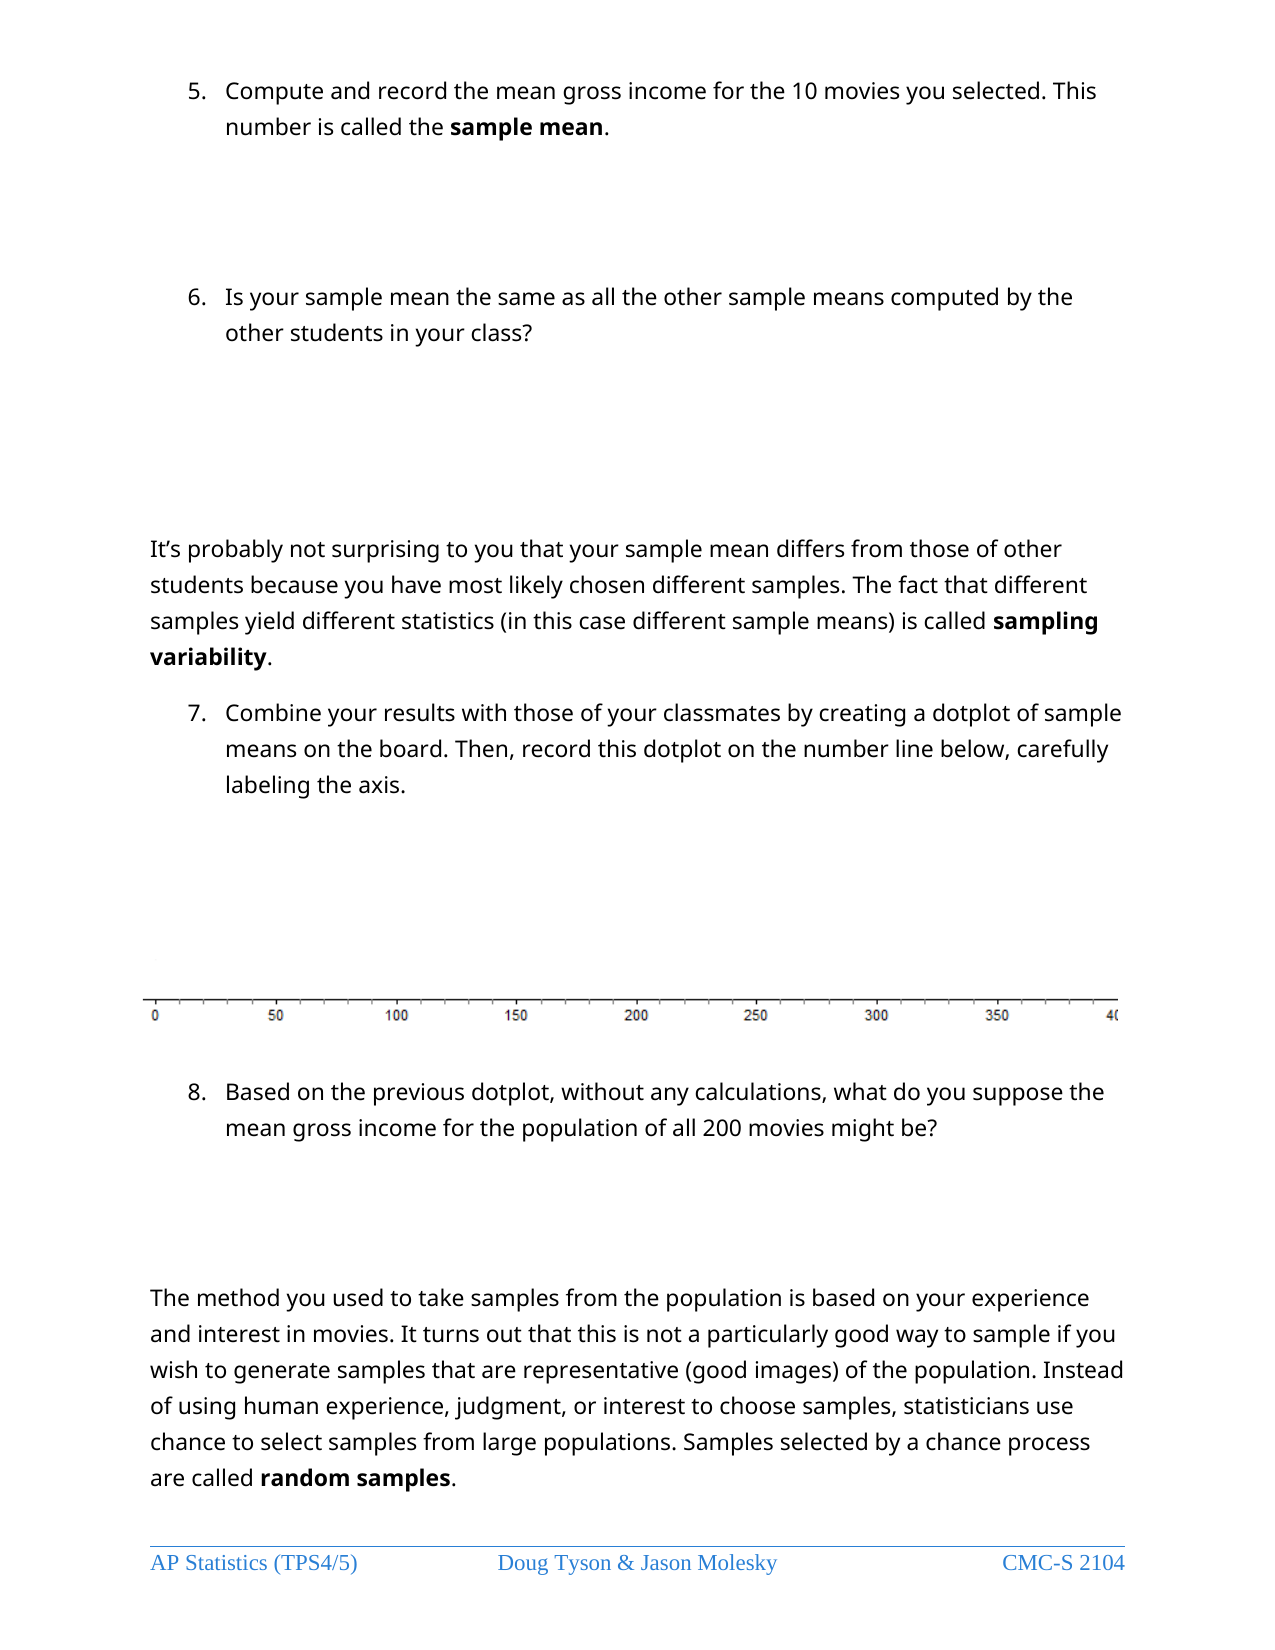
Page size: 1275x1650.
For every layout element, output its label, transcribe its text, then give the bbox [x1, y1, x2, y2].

list Based on the previous dotplot, without any calculations, what do you suppose the mean gross income for the population of all 200 movies might be? [187, 985, 1125, 1143]
list Compute and record the mean gross income for the 10 movies you selected. This number is called the sample mean. [187, 75, 1125, 142]
text The method you used to take samples from the population is based on your experience and interest in movies. It turns out that this is not a particularly good way to sample if you wish to generate samples that are representative (good images) of the population. Instead of using human experience, judgment, or interest to choose samples, statisticians use chance to select samples from large populations. Samples selected by a chance process are called random samples. [150, 1282, 1125, 1493]
picture [142, 959, 1118, 1046]
list Combine your results with those of your classmates by creating a dotplot of sample means on the board. Then, record this dotplot on the number line below, carefully labeling the axis. [187, 697, 1125, 801]
list Is your sample mean the same as all the other sample means computed by the other students in your class? [187, 281, 1125, 348]
text It’s probably not surprising to you that your sample mean differs from those of other students because you have most likely chosen different samples. The fact that different samples yield different statistics (in this case different sample means) is called sampling variability. [150, 533, 1125, 672]
